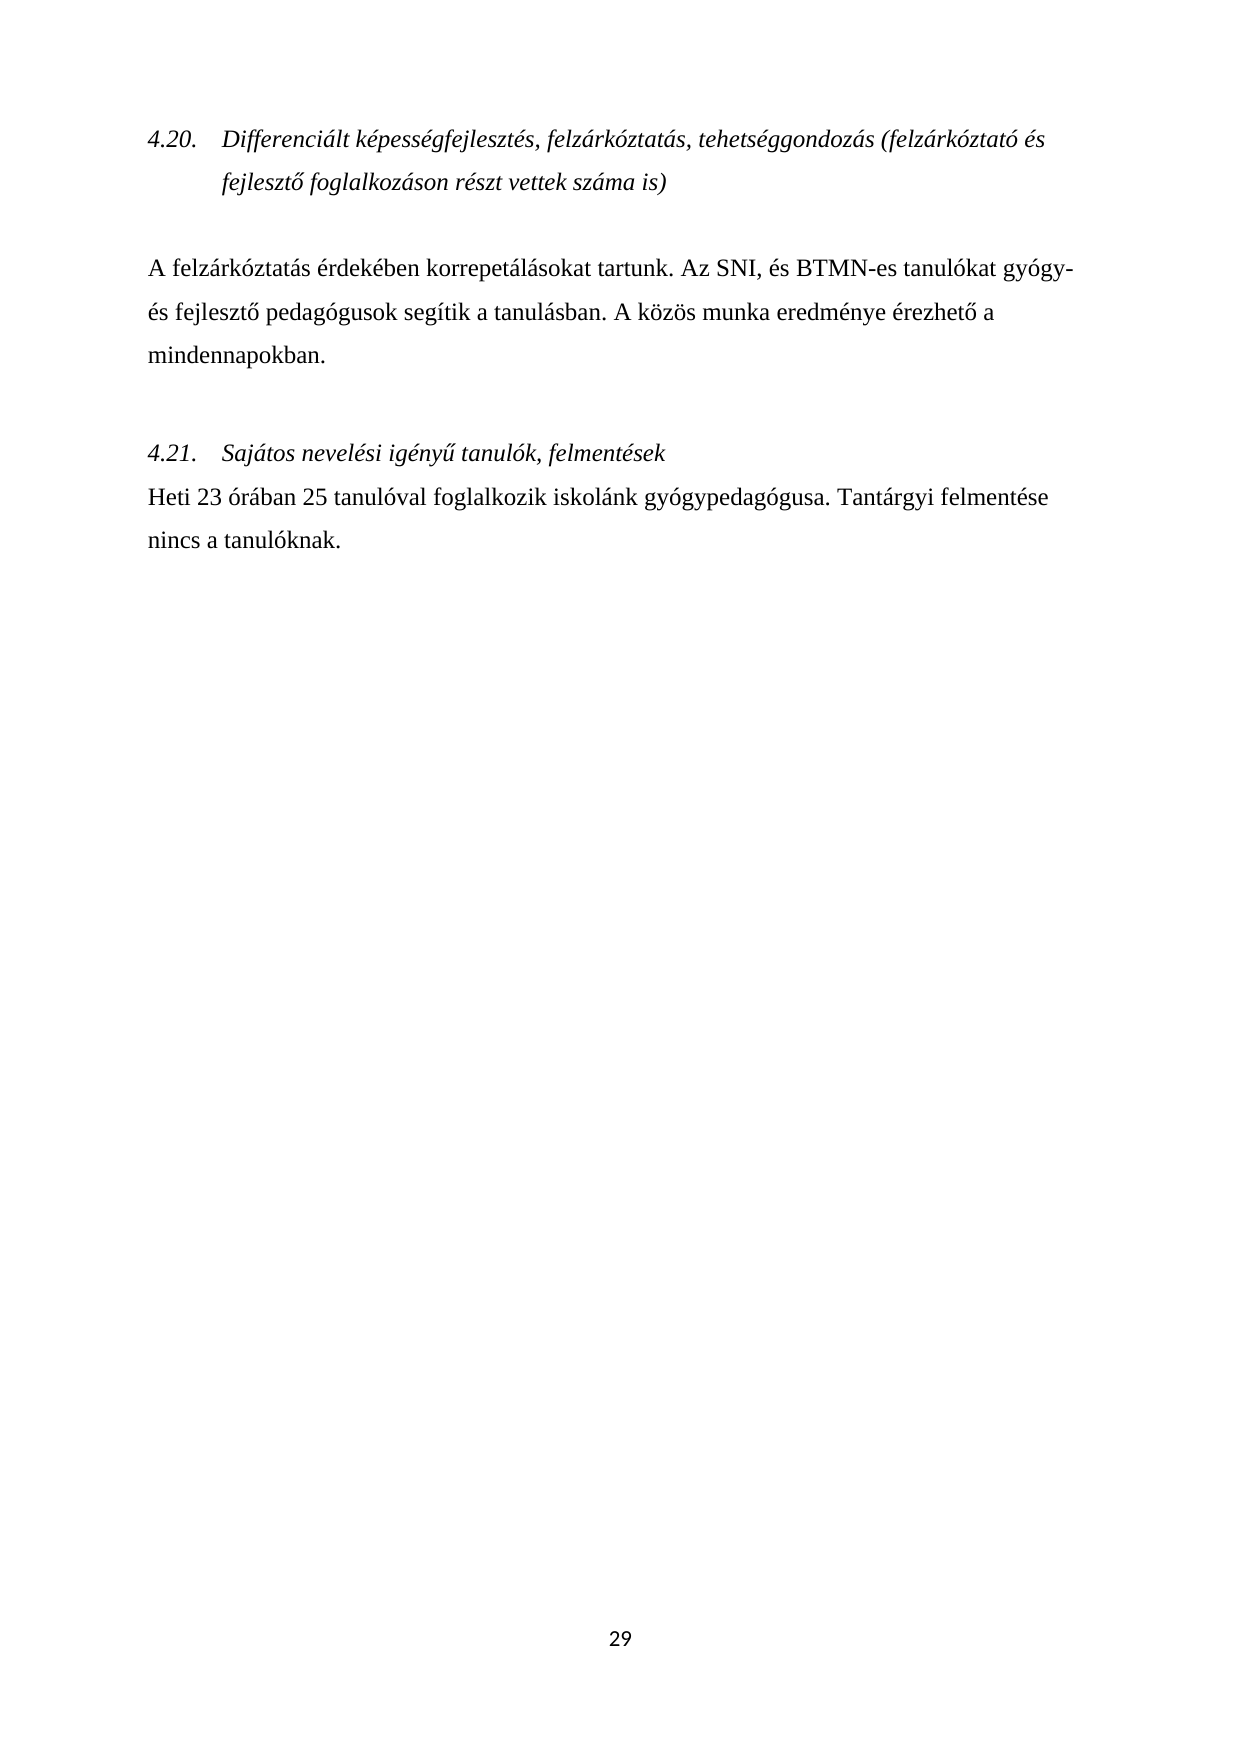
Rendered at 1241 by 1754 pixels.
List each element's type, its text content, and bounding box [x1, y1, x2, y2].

text A felzárkóztatás érdekében korrepetálásokat tartunk. Az SNI, és BTMN-es tanulókat gyógy- és fejlesztő pedagógusok segítik a tanulásban. A közös munka eredménye érezhető a mindennapokban. [148, 253, 1092, 368]
text Sajátos nevelési igényű tanulók, felmentések [147, 438, 1092, 467]
text Heti 23 órában 25 tanulóval foglalkozik iskolánk gyógypedagógusa. Tantárgyi felmentése nincs a tanulóknak. [148, 482, 1092, 553]
text Differenciált képességfejlesztés, felzárkóztatás, tehetséggondozás (felzárkóztató és fejlesztő foglalkozáson részt vettek száma is) [147, 124, 1092, 196]
